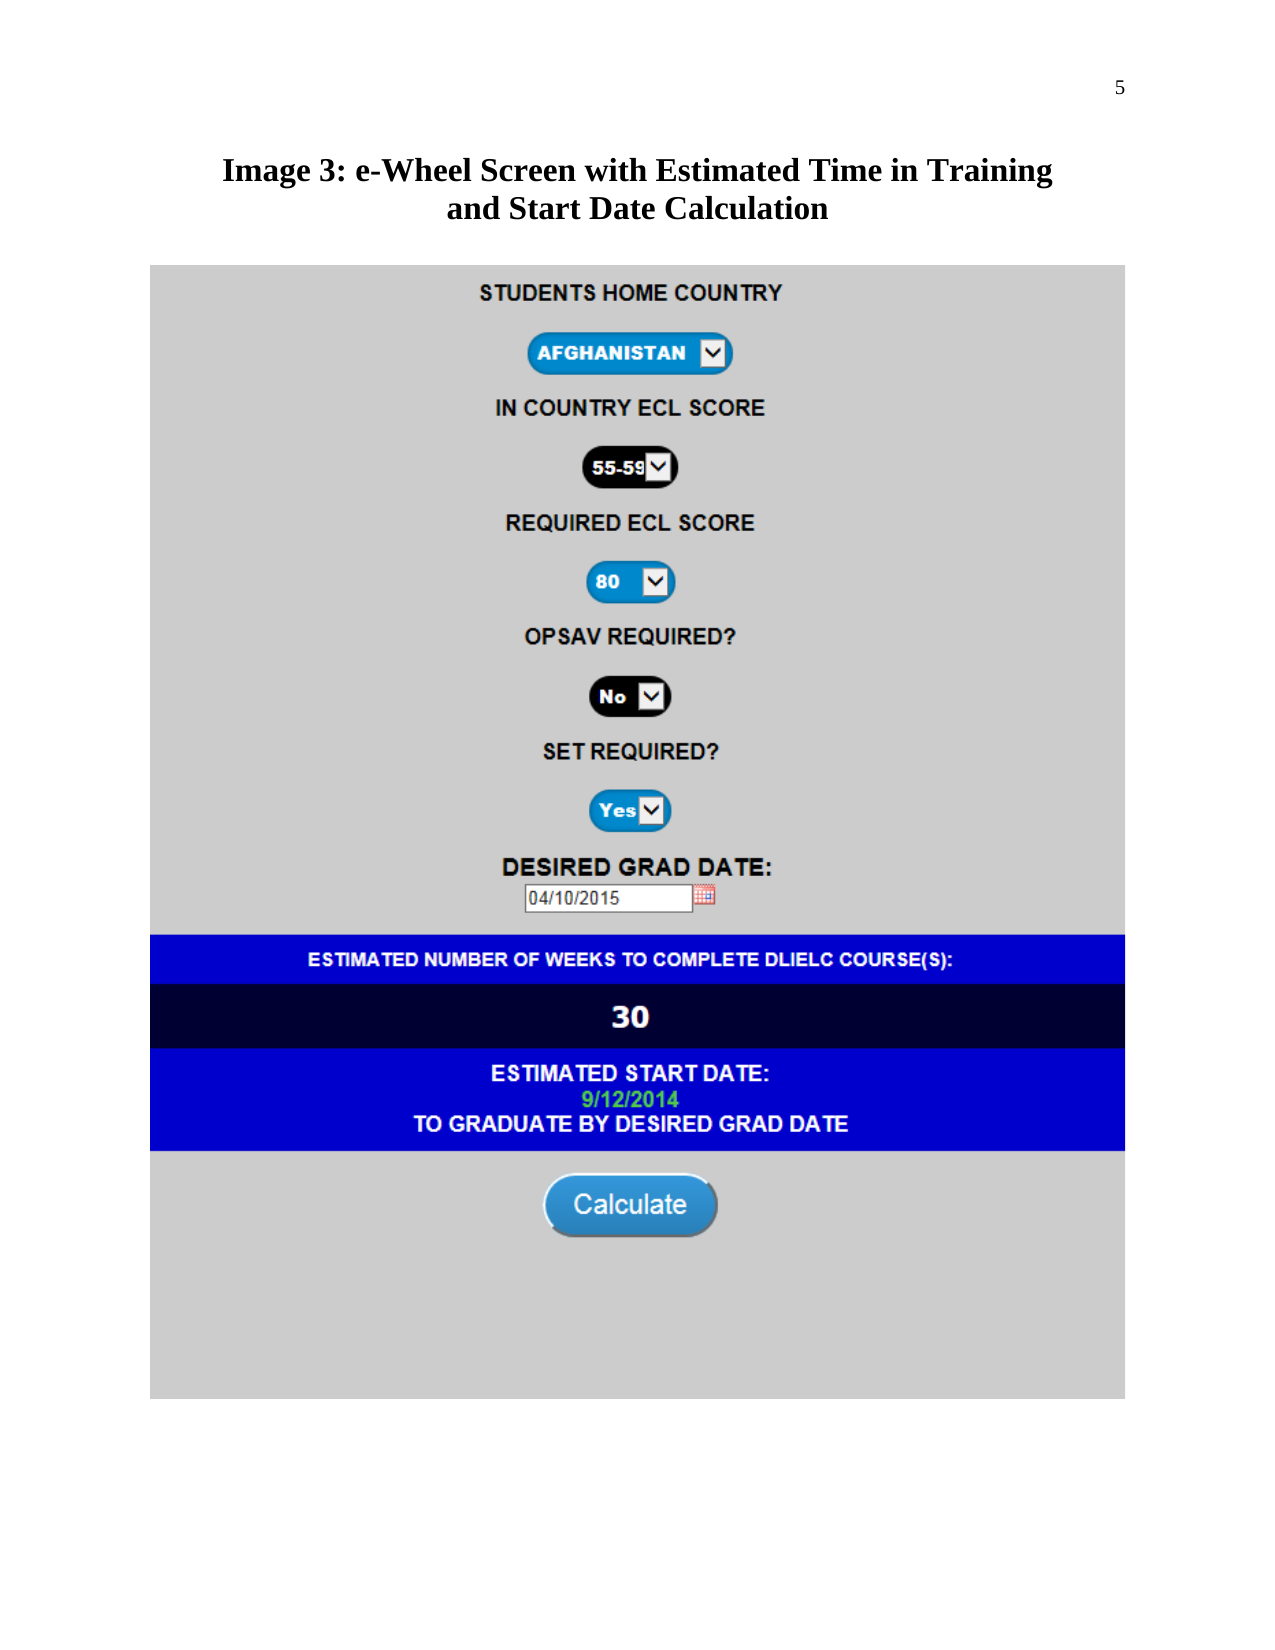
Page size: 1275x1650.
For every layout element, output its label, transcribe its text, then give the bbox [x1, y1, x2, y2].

text and Start Date Calculation [150, 188, 1125, 227]
picture [150, 265, 1125, 1399]
text Image 3: e-Wheel Screen with Estimated Time in Training [150, 150, 1125, 188]
